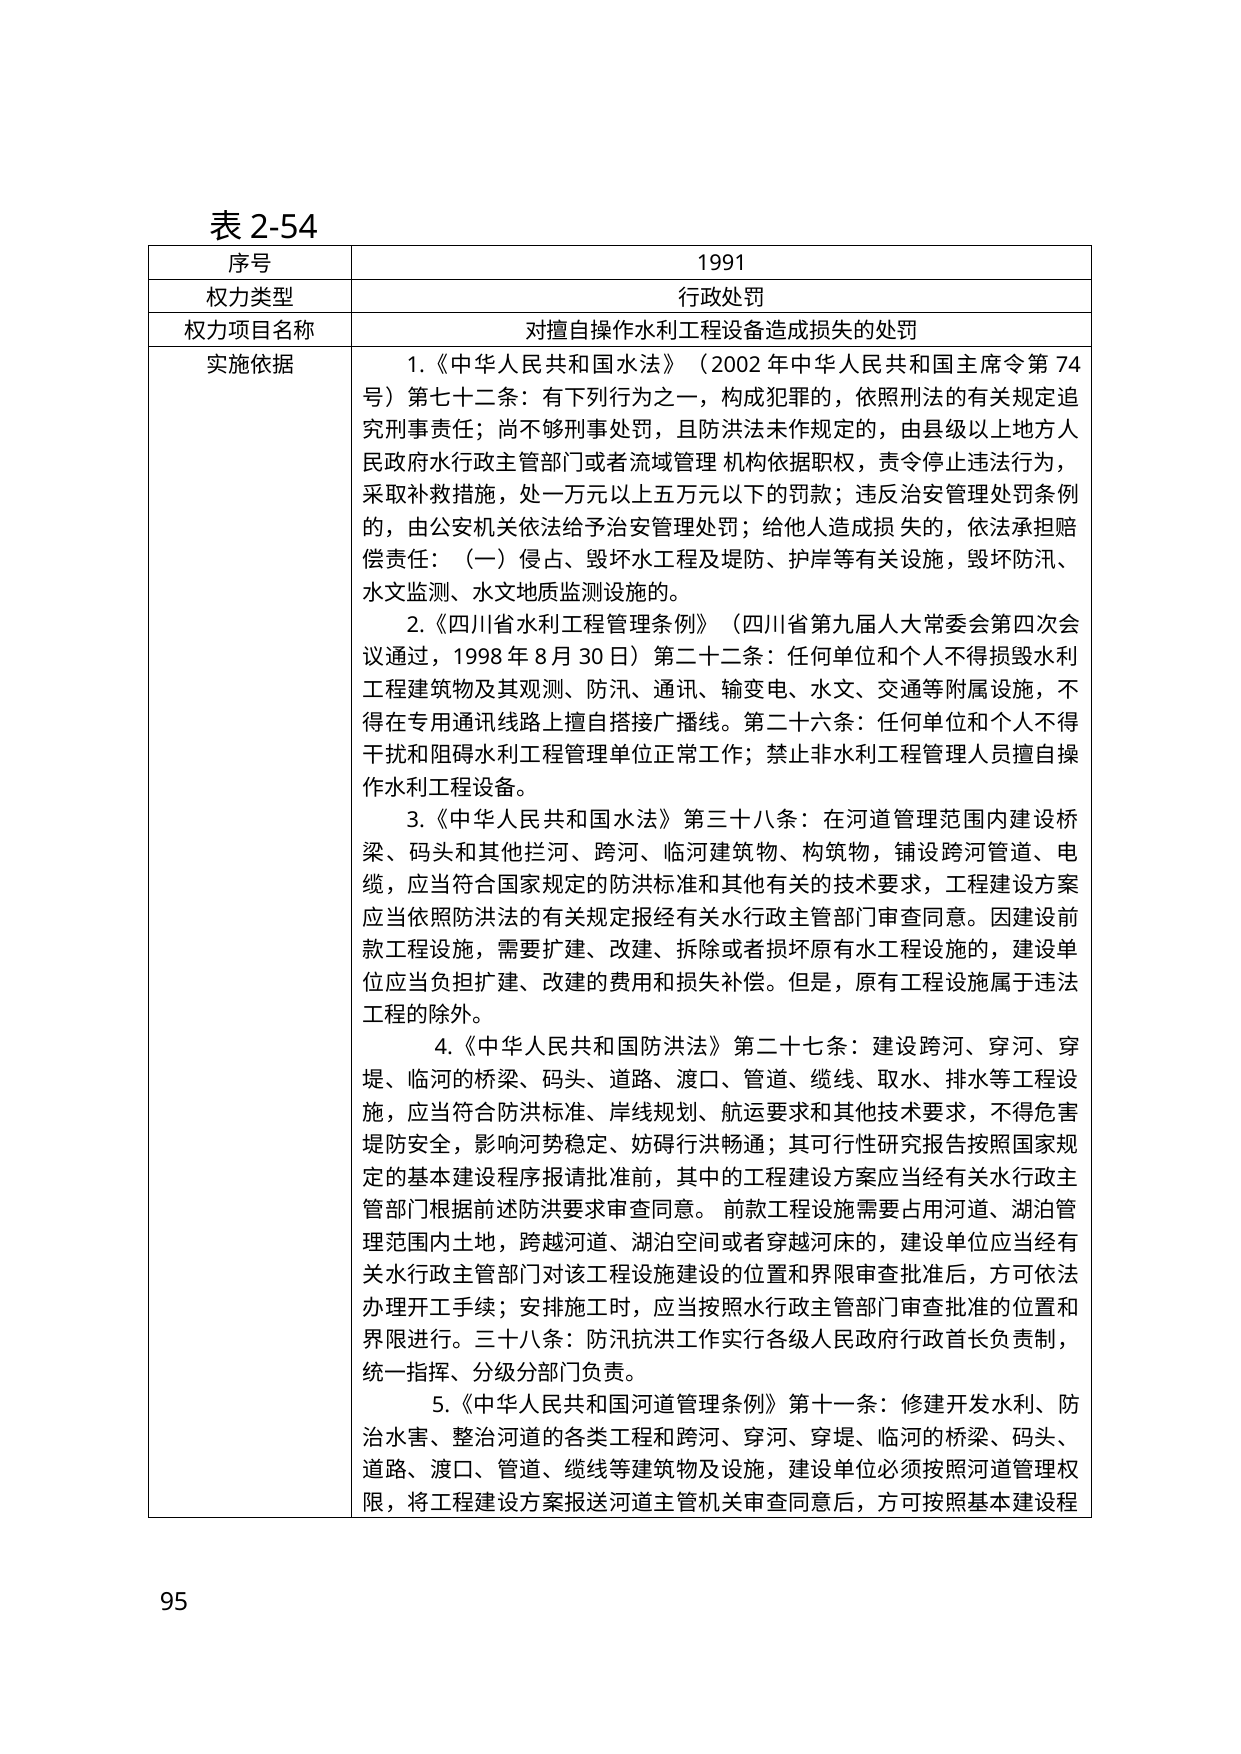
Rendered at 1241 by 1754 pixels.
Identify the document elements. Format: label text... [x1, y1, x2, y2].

table_cell 权力项目名称 [149, 313, 351, 346]
table_cell 实施依据 [149, 347, 351, 1517]
table_header 序号 [149, 246, 351, 278]
table_header 1991 [352, 246, 1091, 278]
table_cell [352, 347, 1091, 1517]
text 表2-54 [159, 214, 1081, 245]
table_cell 权力类型 [149, 280, 351, 312]
table_cell 对擅自操作水利工程设备造成损失的处罚 [352, 313, 1091, 346]
table_cell 行政处罚 [352, 280, 1091, 312]
